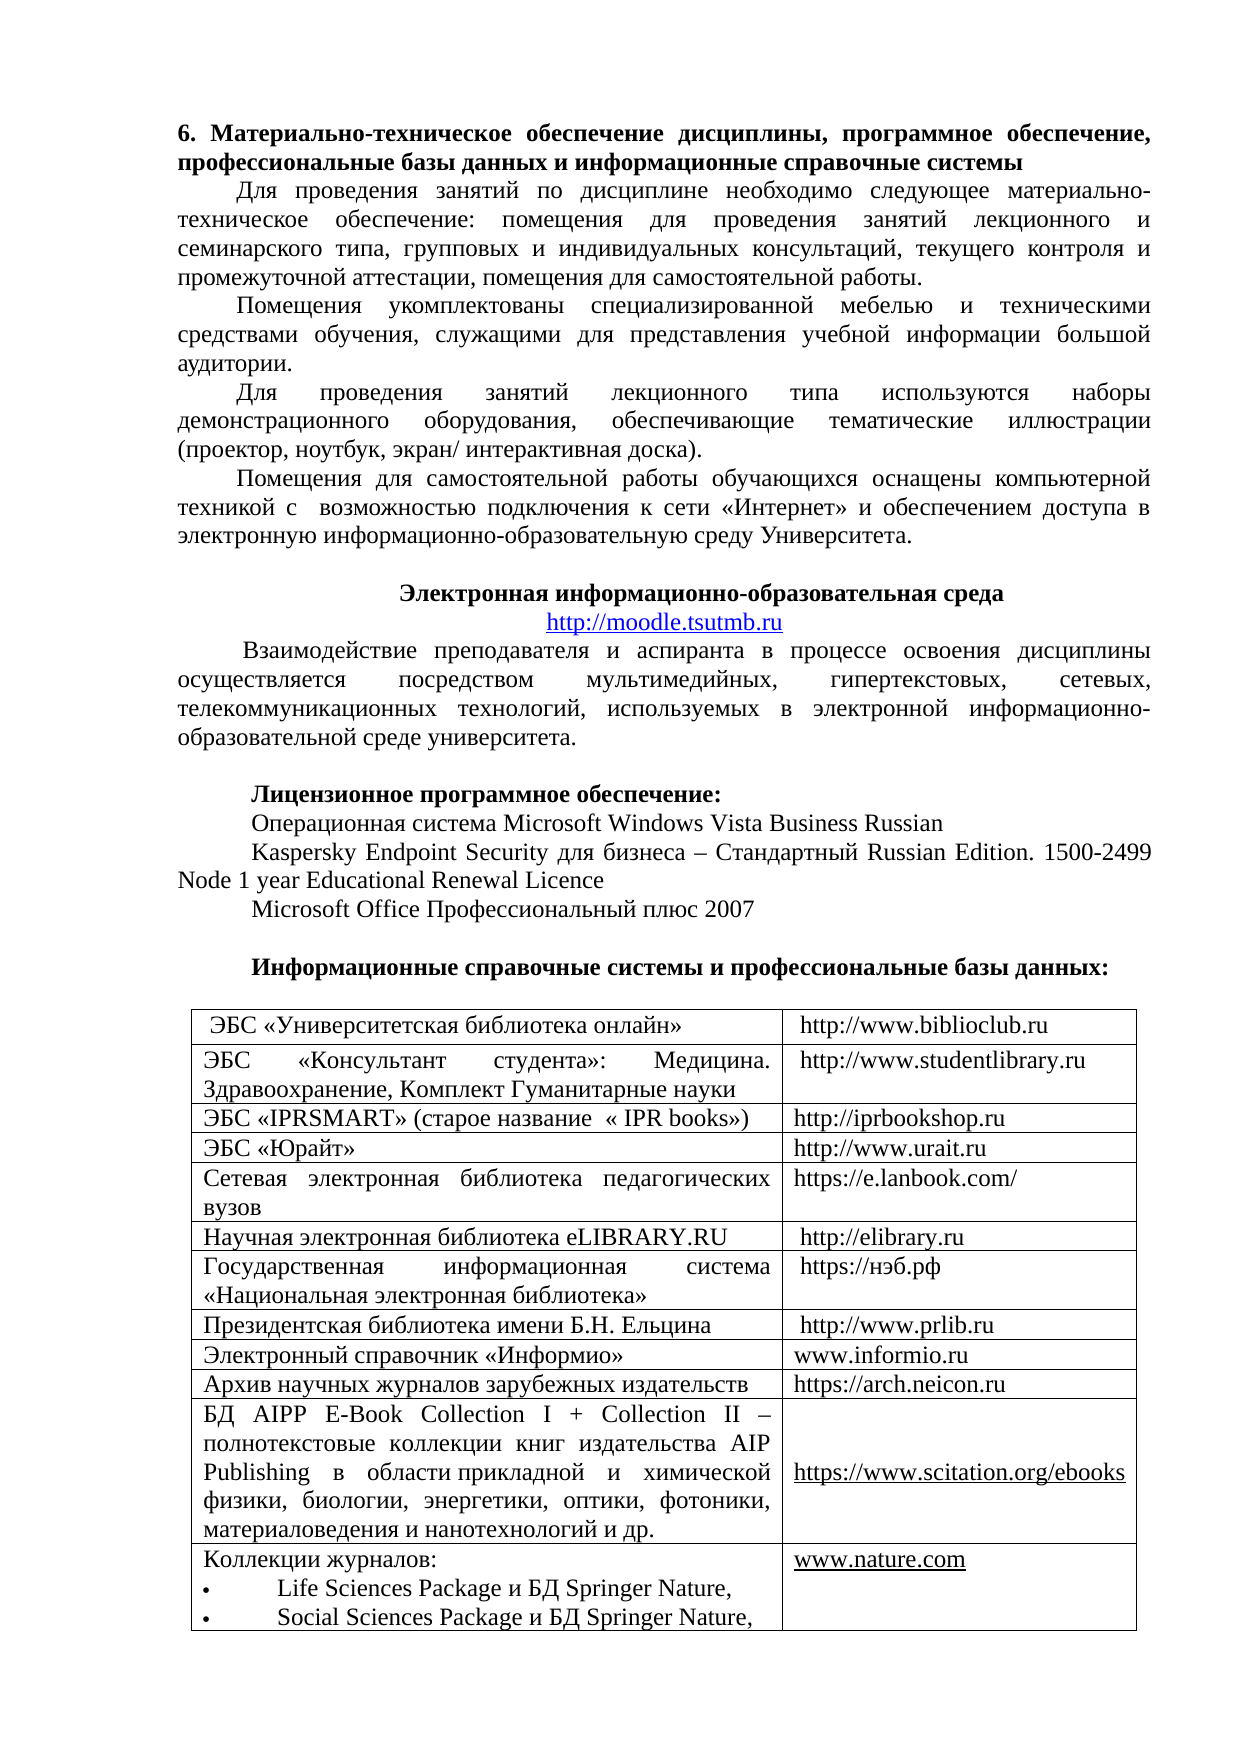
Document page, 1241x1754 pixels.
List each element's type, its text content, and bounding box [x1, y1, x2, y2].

table_header ЭБС «Университетская библиотека онлайн» [192, 1010, 782, 1044]
text Помещения укомплектованы специализированной мебелью и техническими средствами обучения, служащими для представления учебной информации большой аудитории. [177, 291, 1152, 377]
table_cell ЭБС «IPRSMART» (старое название « IPR books») [192, 1104, 782, 1132]
table_cell http://www.studentlibrary.ru [783, 1045, 1136, 1102]
table_cell Государственная информационная система «Национальная электронная библиотека» [192, 1251, 782, 1309]
table_cell ЭБС «Юрайт» [192, 1133, 782, 1162]
table_header http://www.biblioclub.ru [783, 1010, 1136, 1044]
text Информационные справочные системы и профессиональные базы данных: [177, 952, 1152, 981]
table_cell Сетевая электронная библиотека педагогических вузов [192, 1163, 782, 1221]
table_cell https://нэб.рф [783, 1251, 1136, 1309]
table_cell ЭБС «Консультант студента»: Медицина. Здравоохранение, Комплект Гуманитарные науки [192, 1045, 782, 1102]
text 6. Материально-техническое обеспечение дисциплины, программное обеспечение, профессиональные базы данных и информационные справочные системы [177, 118, 1152, 176]
text Для проведения занятий лекционного типа используются наборы демонстрационного оборудования, обеспечивающие тематические иллюстрации (проектор, ноутбук, экран/ интерактивная доска). [177, 377, 1152, 463]
table_cell Электронный справочник «Информио» [192, 1340, 782, 1368]
table_cell http://www.prlib.ru [783, 1310, 1136, 1339]
text Электронная информационно-образовательная среда [177, 578, 1152, 607]
table_cell www.informio.ru [783, 1340, 1136, 1368]
table_cell http://elibrary.ru [783, 1222, 1136, 1250]
table_cell https://arch.neicon.ru [783, 1370, 1136, 1398]
table_cell Научная электронная библиотека eLIBRARY.RU [192, 1222, 782, 1250]
text Операционная система Microsoft Windows Vista Business Russian [177, 808, 1152, 837]
text Для проведения занятий по дисциплине необходимо следующее материально-техническое обеспечение: помещения для проведения занятий лекционного и семинарского типа, групповых и индивидуальных консультаций, текущего контроля и промежуточной аттестации, помещения для самостоятельной работы. [177, 176, 1152, 291]
text Лицензионное программное обеспечение: [177, 779, 1152, 808]
table_cell http://iprbookshop.ru [783, 1104, 1136, 1132]
text Microsoft Office Профессиональный плюс 2007 [177, 894, 1152, 923]
table_cell https://e.lanbook.com/ [783, 1163, 1136, 1221]
text Помещения для самостоятельной работы обучающихся оснащены компьютерной техникой с возможностью подключения к сети «Интернет» и обеспечением доступа в электронную информационно-образовательную среду Университета. [177, 463, 1152, 549]
text Kaspersky Endpoint Security для бизнеса – Стандартный Russian Edition. 1500-2499 Node 1 year Educational Renewal Licence [177, 837, 1152, 894]
table_cell Архив научных журналов зарубежных издательств [192, 1370, 782, 1398]
table_cell http://www.urait.ru [783, 1133, 1136, 1162]
text http://moodle.tsutmb.ru [177, 607, 1152, 636]
text Взаимодействие преподавателя и аспиранта в процессе освоения дисциплины осуществляется посредством мультимедийных, гипертекстовых, сетевых, телекоммуникационных технологий, используемых в электронной информационно-образовательной среде университета. [177, 636, 1152, 751]
table_cell https://www.scitation.org/ebooks [783, 1399, 1136, 1543]
table_cell БД AIPP E-Book Collection I + Collection II – полнотекстовые коллекции книг издательства AIP Publishing в области прикладной и химической физики, биологии, энергетики, оптики, фотоники, материаловедения и нанотехнологий и др. [192, 1399, 782, 1543]
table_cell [192, 1544, 782, 1630]
table_cell Президентская библиотека имени Б.Н. Ельцина [192, 1310, 782, 1339]
table_cell www.nature.com [783, 1544, 1136, 1630]
